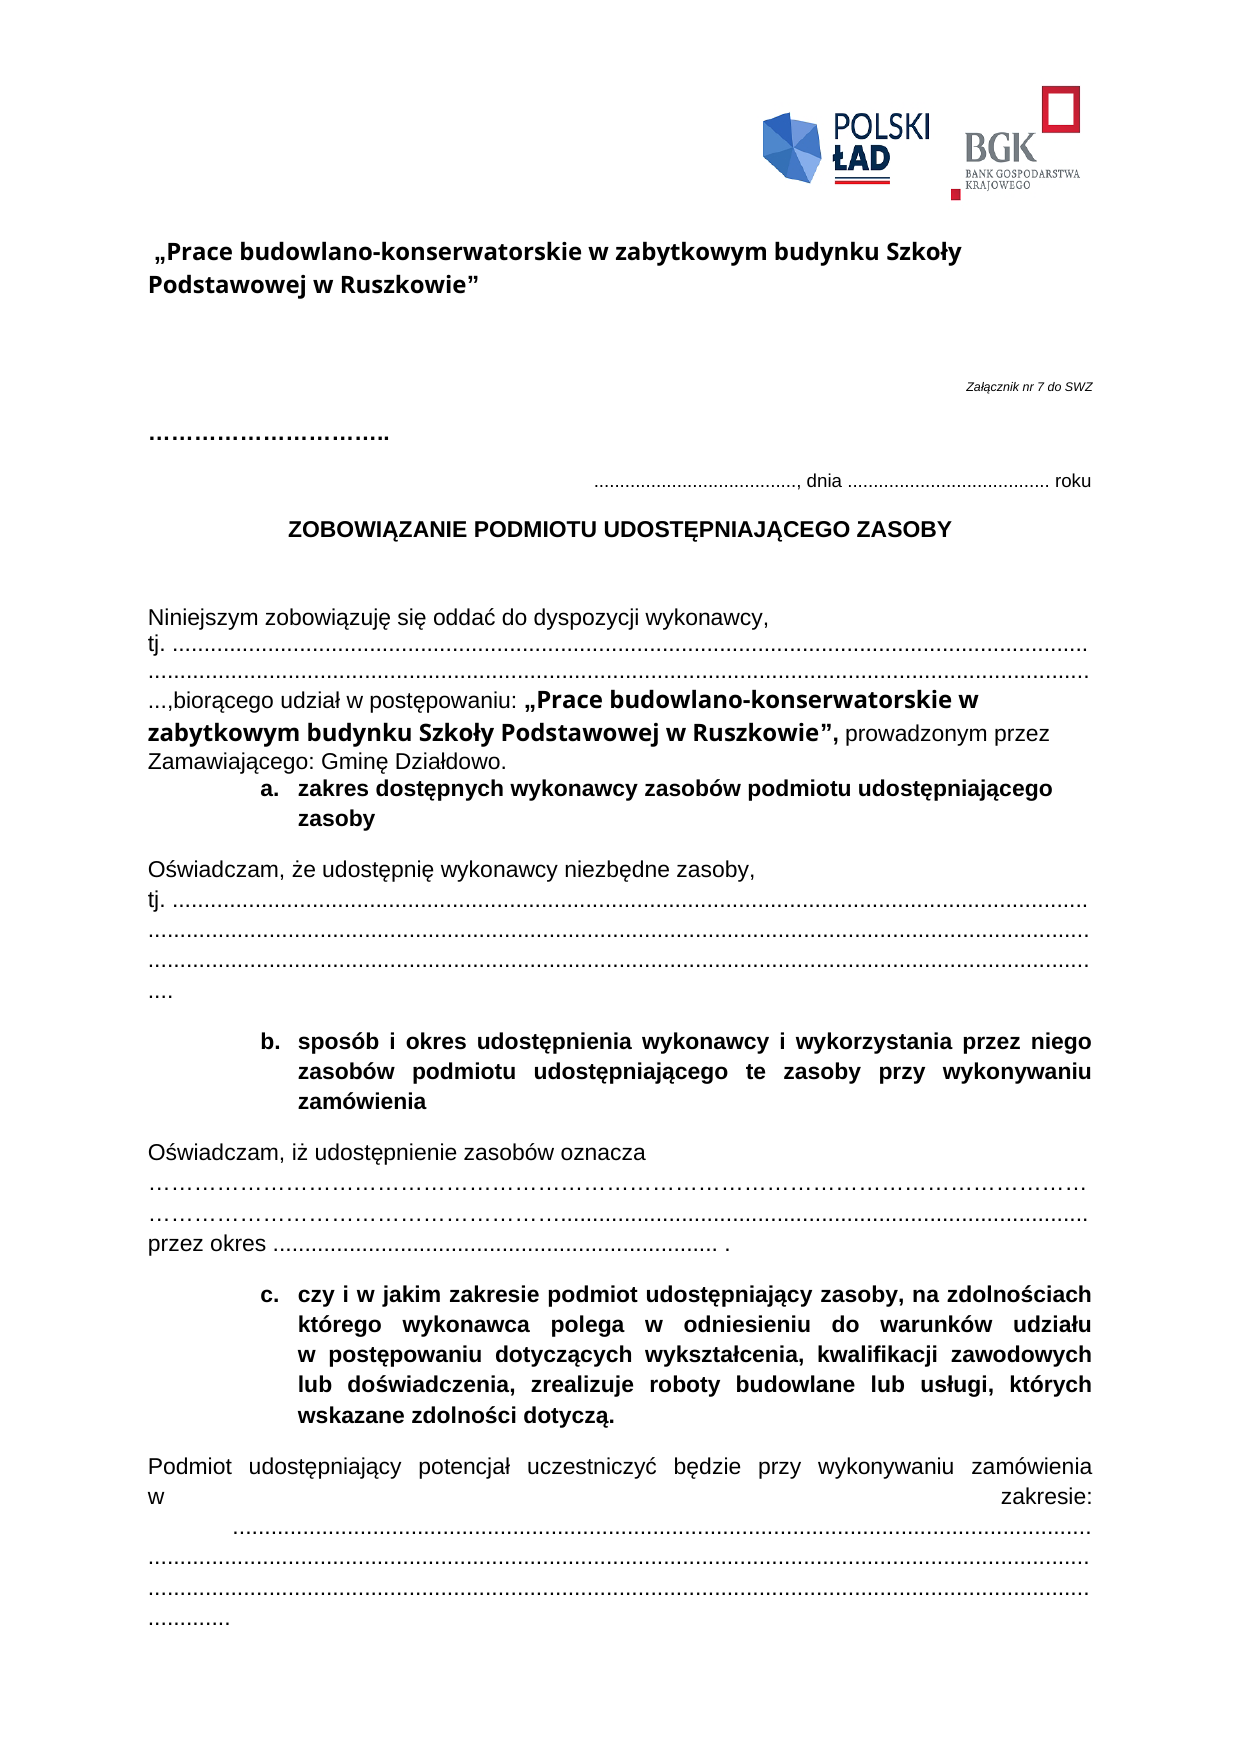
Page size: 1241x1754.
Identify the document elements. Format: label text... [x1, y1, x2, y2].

text Niniejszym zobowiązuję się oddać do dyspozycji wykonawcy, tj. .......................................................................................................................................................................................................................................................................................................,biorącego udział w postępowaniu: „Prace budowlano-konserwatorskie w zabytkowym budynku Szkoły Podstawowej w Ruszkowie”, prowadzonym przez Zamawiającego: Gminę Działdowo. [148, 604, 1092, 774]
list czy i w jakim zakresie podmiot udostępniający zasoby, na zdolnościach którego wykonawca polega w odniesieniu do warunków udziału w postępowaniu dotyczących wykształcenia, kwalifikacji zawodowych lub doświadczenia, zrealizuje roboty budowlane lub usługi, których wskazane zdolności dotyczą. [260, 1281, 1092, 1428]
text Załącznik nr 7 do SWZ [148, 380, 1092, 394]
text Podmiot udostępniający potencjał uczestniczyć będzie przy wykonywaniu zamówienia w zakresie: ............................................................................................................................................................................................................................................................................................................................................................................................................................................................ [148, 1453, 1092, 1630]
list sposób i okres udostępnienia wykonawcy i wykorzystania przez niego zasobów podmiotu udostępniającego te zasoby przy wykonywaniu zamówienia [260, 1028, 1092, 1114]
text Oświadczam, iż udostępnienie zasobów oznacza ……………………………………………………………………………………………………………………………………………………………...................................................................................przez okres ...................................................................... . [148, 1139, 1092, 1256]
list zakres dostępnych wykonawcy zasobów podmiotu udostępniającego zasoby [260, 774, 1092, 831]
text ......................................., dnia ....................................... roku [148, 470, 1092, 492]
text ZOBOWIĄZANIE PODMIOTU UDOSTĘPNIAJĄCEGO ZASOBY [148, 516, 1092, 542]
text ………………………….. [148, 419, 1092, 445]
text Oświadczam, że udostępnię wykonawcy niezbędne zasoby, tj. ............................................................................................................................................................................................................................................................................................................................................................................................................................................................ [148, 856, 1092, 1003]
